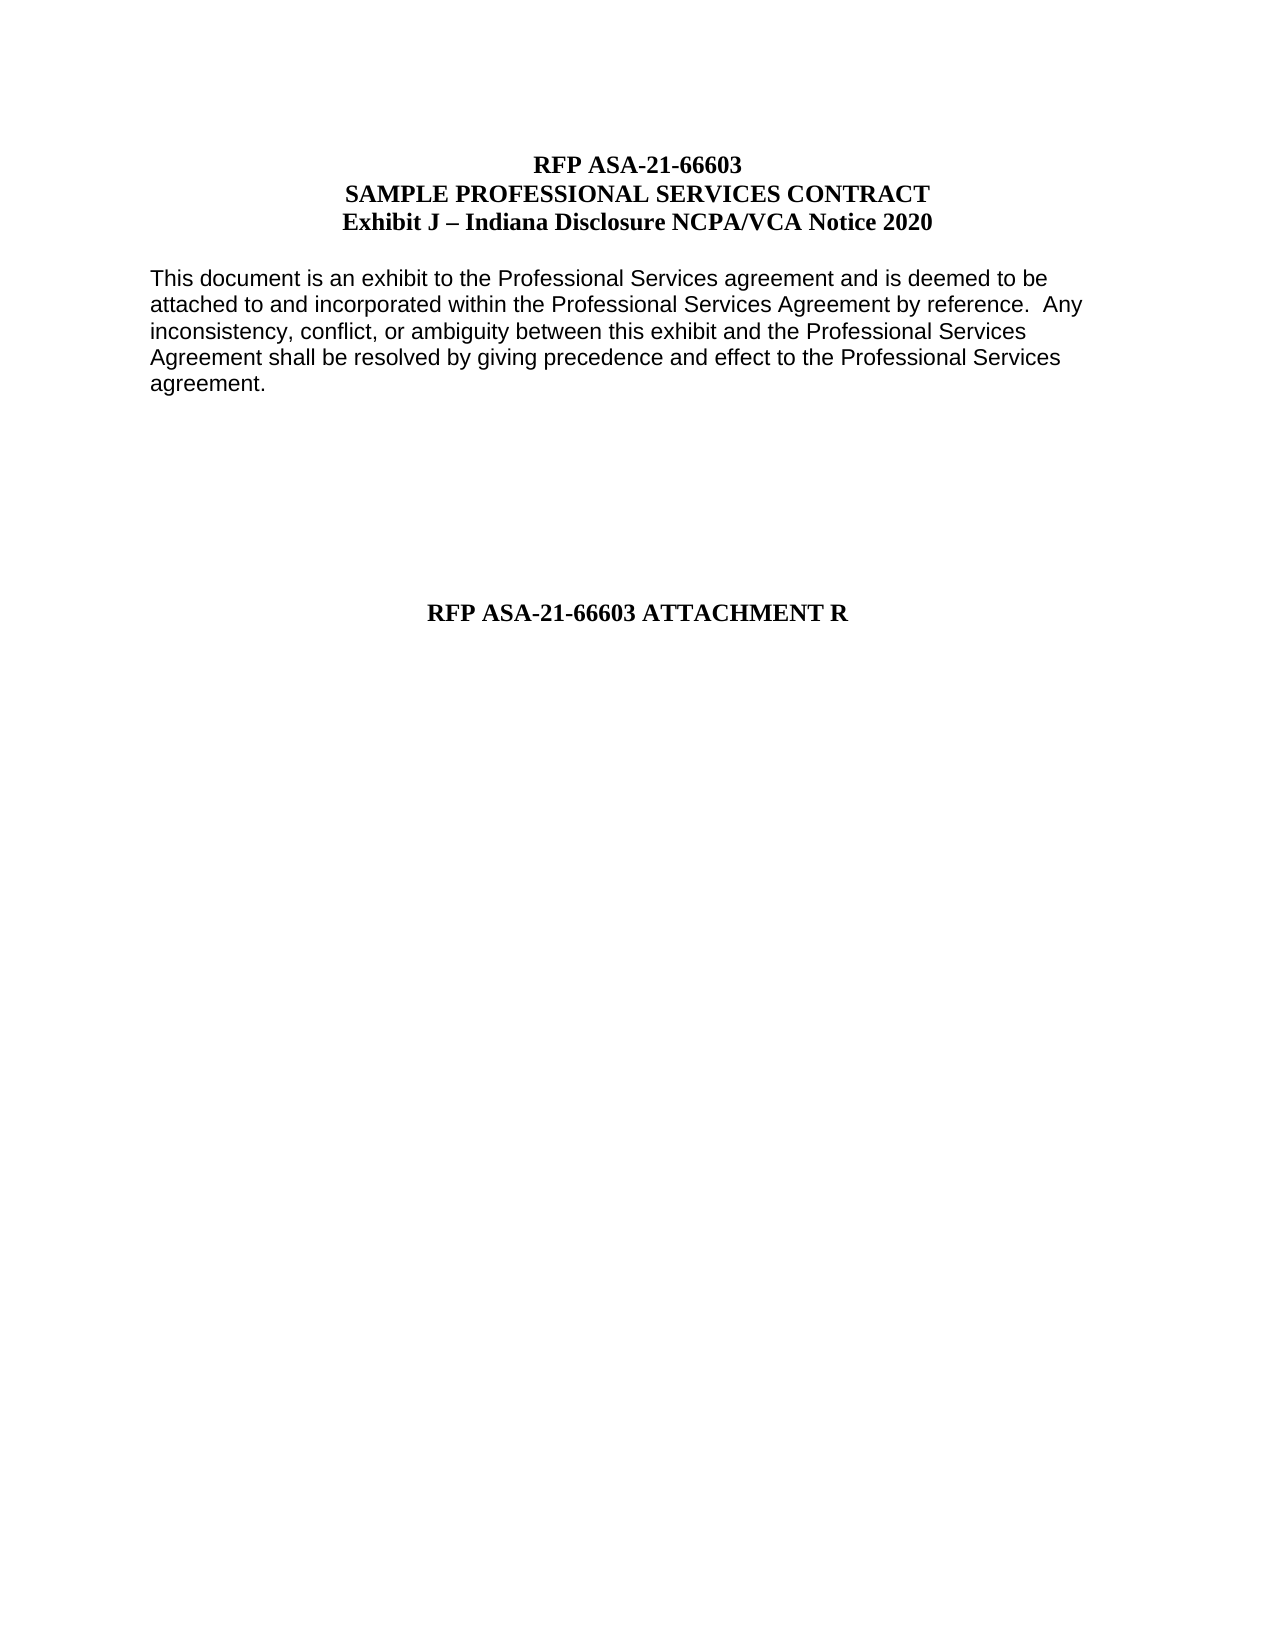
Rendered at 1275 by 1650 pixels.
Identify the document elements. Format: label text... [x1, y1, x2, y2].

text RFP ASA-21-66603 [150, 150, 1125, 179]
text RFP ASA-21-66603 ATTACHMENT R [150, 598, 1125, 627]
text SAMPLE PROFESSIONAL SERVICES CONTRACT [150, 179, 1125, 207]
text This document is an exhibit to the Professional Services agreement and is deemed to be attached to and incorporated within the Professional Services Agreement by reference. Any inconsistency, conflict, or ambiguity between this exhibit and the Professional Services Agreement shall be resolved by giving precedence and effect to the Professional Services agreement. [150, 265, 1125, 397]
text Exhibit J – Indiana Disclosure NCPA/VCA Notice 2020 [150, 207, 1125, 236]
